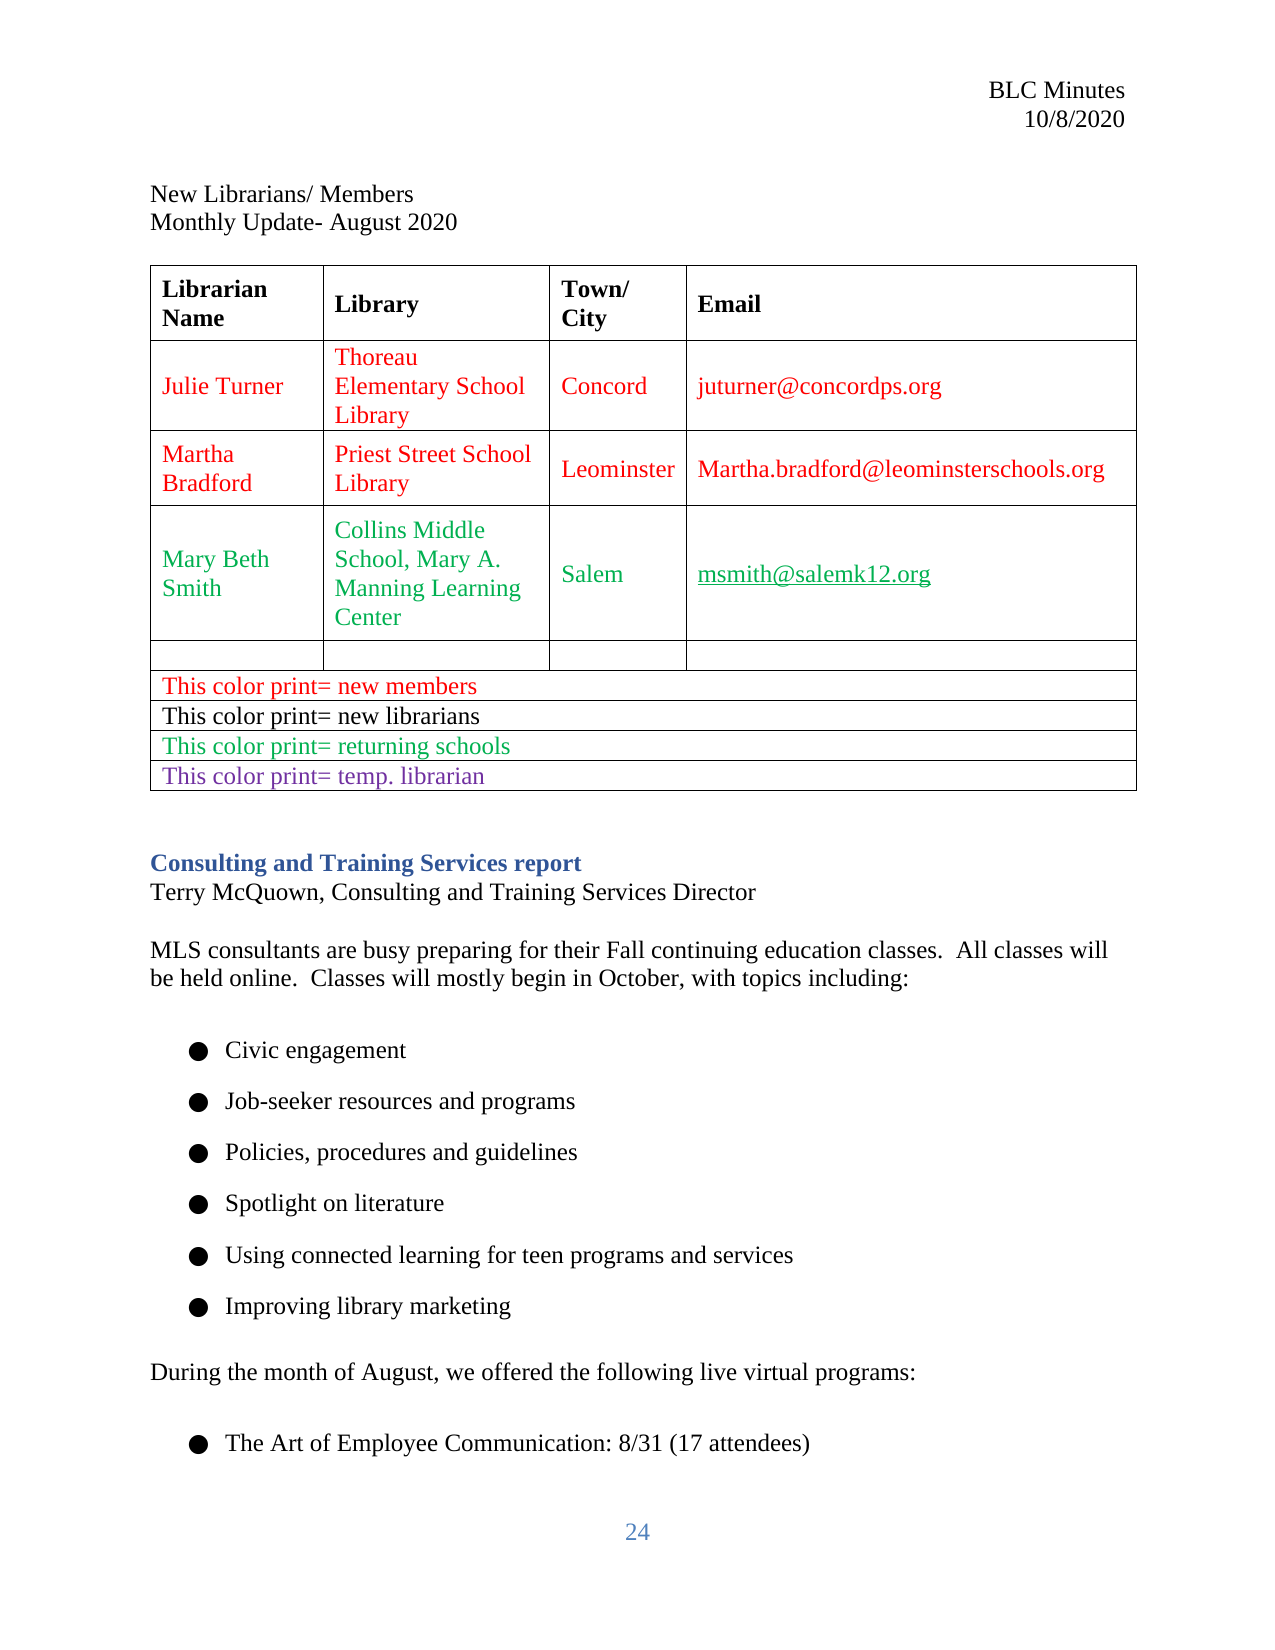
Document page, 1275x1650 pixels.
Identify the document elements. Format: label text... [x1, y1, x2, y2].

table_cell Priest Street School Library [324, 431, 549, 505]
list Using connected learning for teen programs and services [187, 1226, 1125, 1277]
table_cell Martha.bradford@leominsterschools.org [687, 431, 1136, 505]
text Monthly Update- August 2020 [150, 207, 1125, 236]
list Civic engagement [187, 1021, 1125, 1072]
table_cell Salem [550, 506, 686, 640]
list The Art of Employee Communication: 8/31 (17 attendees) [187, 1415, 1125, 1466]
table_cell This color print= temp. librarian [151, 761, 1136, 790]
table_cell Martha Bradford [151, 431, 323, 505]
table_header Email [687, 266, 1136, 340]
table_cell Julie Turner [151, 341, 323, 430]
table_cell This color print= new librarians [151, 701, 1136, 730]
text During the month of August, we offered the following live virtual programs: [150, 1357, 1125, 1386]
table_cell This color print= new members [151, 671, 1136, 700]
table_cell Mary Beth Smith [151, 506, 323, 640]
table_cell msmith@salemk12.org [687, 506, 1136, 640]
table_cell This color print= returning schools [151, 731, 1136, 760]
table_header Town/ City [550, 266, 686, 340]
text Consulting and Training Services report [150, 848, 1125, 877]
table_cell Concord [550, 341, 686, 430]
table_cell [324, 641, 549, 670]
list Improving library marketing [187, 1277, 1125, 1328]
table_cell [151, 641, 323, 670]
text MLS consultants are busy preparing for their Fall continuing education classes. All classes will be held online. Classes will mostly begin in October, with topics including: [150, 935, 1125, 992]
list Spotlight on literature [187, 1175, 1125, 1226]
text New Librarians/ Members [150, 179, 1125, 207]
table_cell Thoreau Elementary School Library [324, 341, 549, 430]
text Terry McQuown, Consulting and Training Services Director [150, 877, 1125, 906]
table_cell Leominster [550, 431, 686, 505]
table_cell [687, 641, 1136, 670]
table_cell [550, 641, 686, 670]
table_header Librarian Name [151, 266, 323, 340]
table_cell Collins Middle School, Mary A. Manning Learning Center [324, 506, 549, 640]
list Job-seeker resources and programs [187, 1072, 1125, 1123]
table_header Library [324, 266, 549, 340]
list Policies, procedures and guidelines [187, 1123, 1125, 1175]
table_cell juturner@concordps.org [687, 341, 1136, 430]
